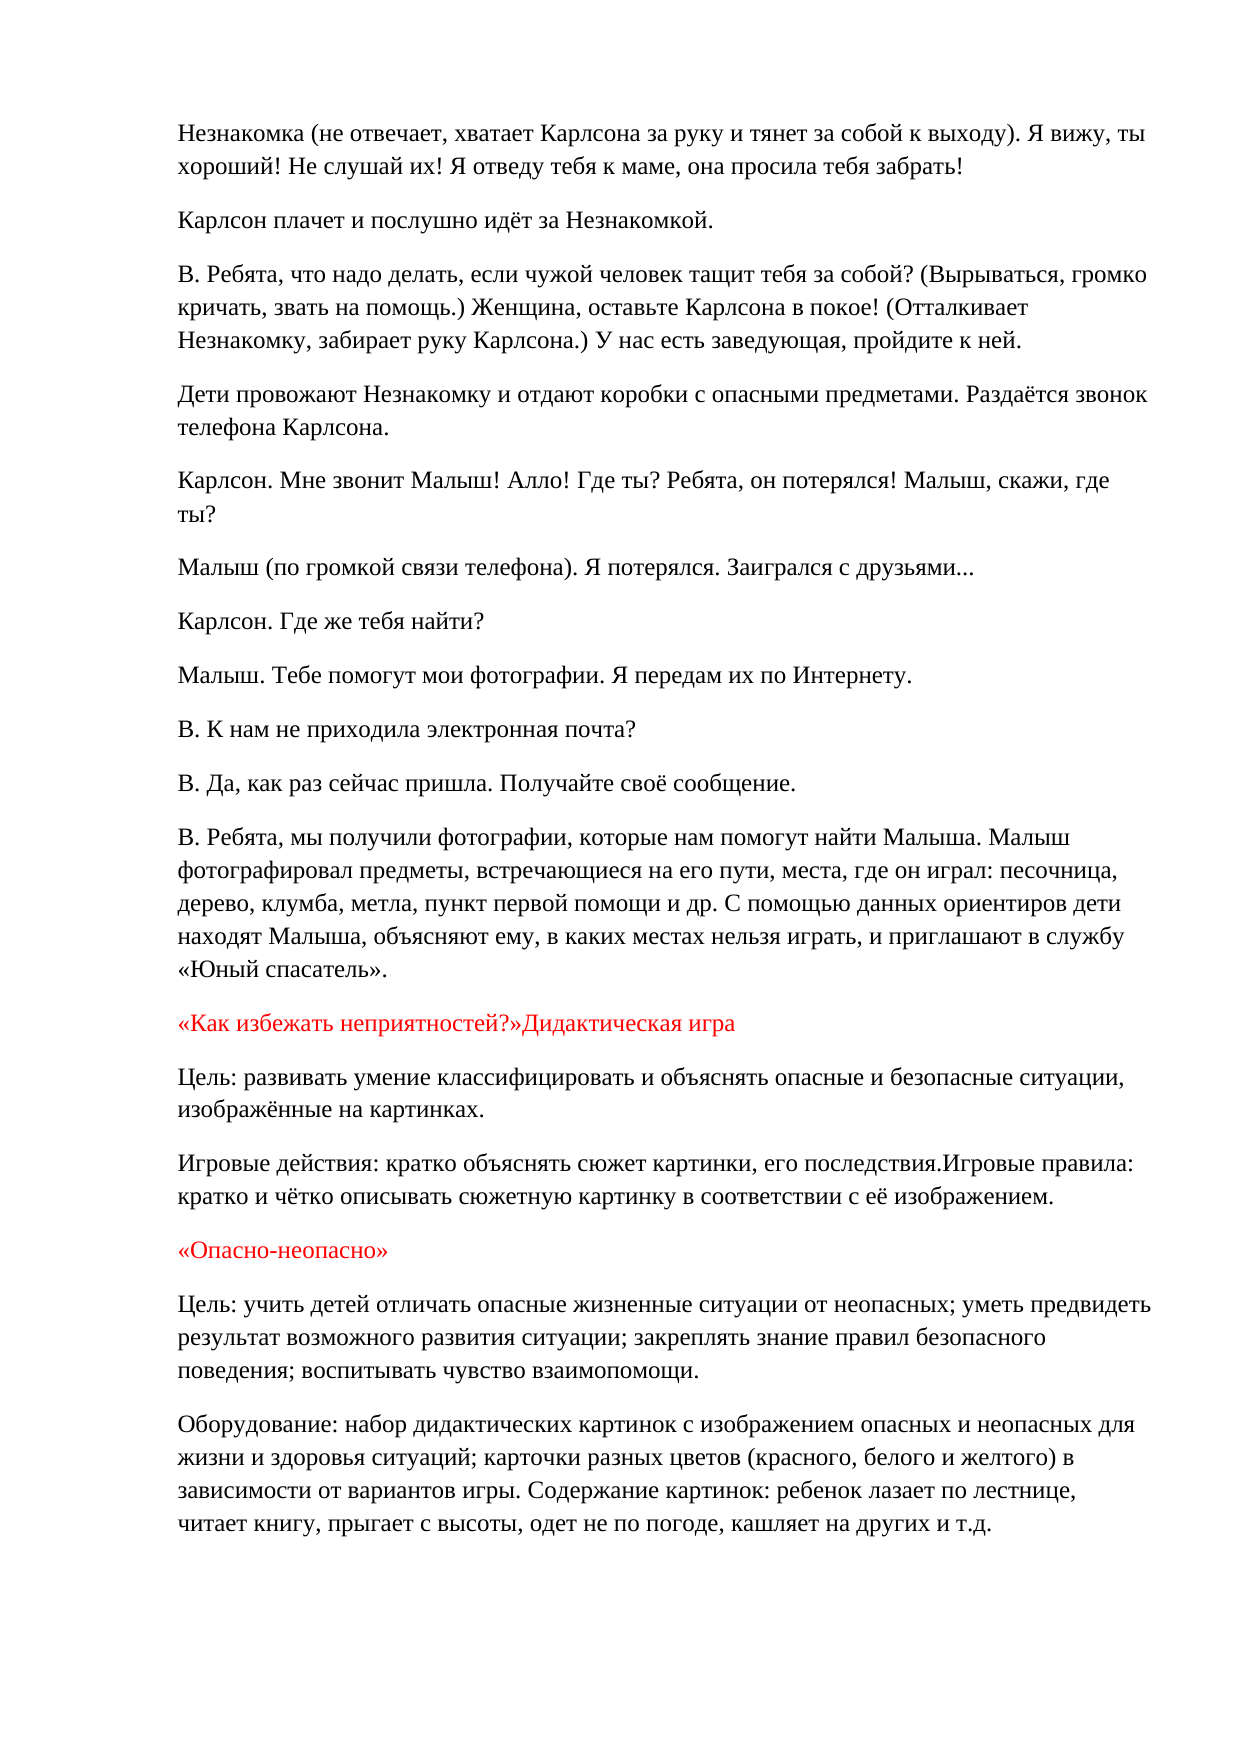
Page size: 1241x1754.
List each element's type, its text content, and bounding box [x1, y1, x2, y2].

text В. Ребята, мы получили фотографии, которые нам помогут найти Малыша. Малыш фотографировал предметы, встречающиеся на его пути, места, где он играл: песочница, дерево, клумба, метла, пункт первой помощи и др. С помощью данных ориентиров дети находят Малыша, объясняют ему, в каких местах нельзя играть, и приглашают в службу «Юный спасатель». [177, 822, 1152, 983]
text Карлсон. Где же тебя найти? [177, 606, 1152, 635]
text В. К нам не приходила электронная почта? [177, 714, 1152, 743]
text Карлсон плачет и послушно идёт за Незнакомкой. [177, 205, 1152, 234]
text Цель: развивать умение классифицировать и объяснять опасные и безопасные ситуации, изображённые на картинках. [177, 1062, 1152, 1123]
text В. Ребята, что надо делать, если чужой человек тащит тебя за собой? (Вырываться, громко кричать, звать на помощь.) Женщина, оставьте Карлсона в покое! (Отталкивает Незнакомку, забирает руку Карлсона.) У нас есть заведующая, пройдите к ней. [177, 259, 1152, 354]
text Игровые действия: кратко объяснять сюжет картинки, его последствия.Игровые правила: кратко и чётко описывать сюжетную картинку в соответствии с её изображением. [177, 1148, 1152, 1210]
text Незнакомка (не отвечает, хватает Карлсона за руку и тянет за собой к выходу). Я вижу, ты хороший! Не слушай их! Я отведу тебя к маме, она просила тебя забрать! [177, 118, 1152, 180]
text Малыш (по громкой связи телефона). Я потерялся. Заигрался с друзьями... [177, 552, 1152, 581]
text Малыш. Тебе помогут мои фотографии. Я передам их по Интернету. [177, 660, 1152, 689]
text «Опасно-неопасно» [177, 1235, 1152, 1264]
text «Как избежать неприятностей?»Дидактическая игра [177, 1008, 1152, 1036]
text Оборудование: набор дидактических картинок с изображением опасных и неопасных для жизни и здоровья ситуаций; карточки разных цветов (красного, белого и желтого) в зависимости от вариантов игры. Содержание картинок: ребенок лазает по лестнице, читает книгу, прыгает с высоты, одет не по погоде, кашляет на других и т.д. [177, 1409, 1152, 1537]
text Цель: учить детей отличать опасные жизненные ситуации от неопасных; уметь предвидеть результат возможного развития ситуации; закреплять знание правил безопасного поведения; воспитывать чувство взаимопомощи. [177, 1289, 1152, 1384]
text В. Да, как раз сейчас пришла. Получайте своё сообщение. [177, 768, 1152, 797]
text Дети провожают Незнакомку и отдают коробки с опасными предметами. Раздаётся звонок телефона Карлсона. [177, 379, 1152, 441]
text Карлсон. Мне звонит Малыш! Алло! Где ты? Ребята, он потерялся! Малыш, скажи, где ты? [177, 466, 1152, 527]
